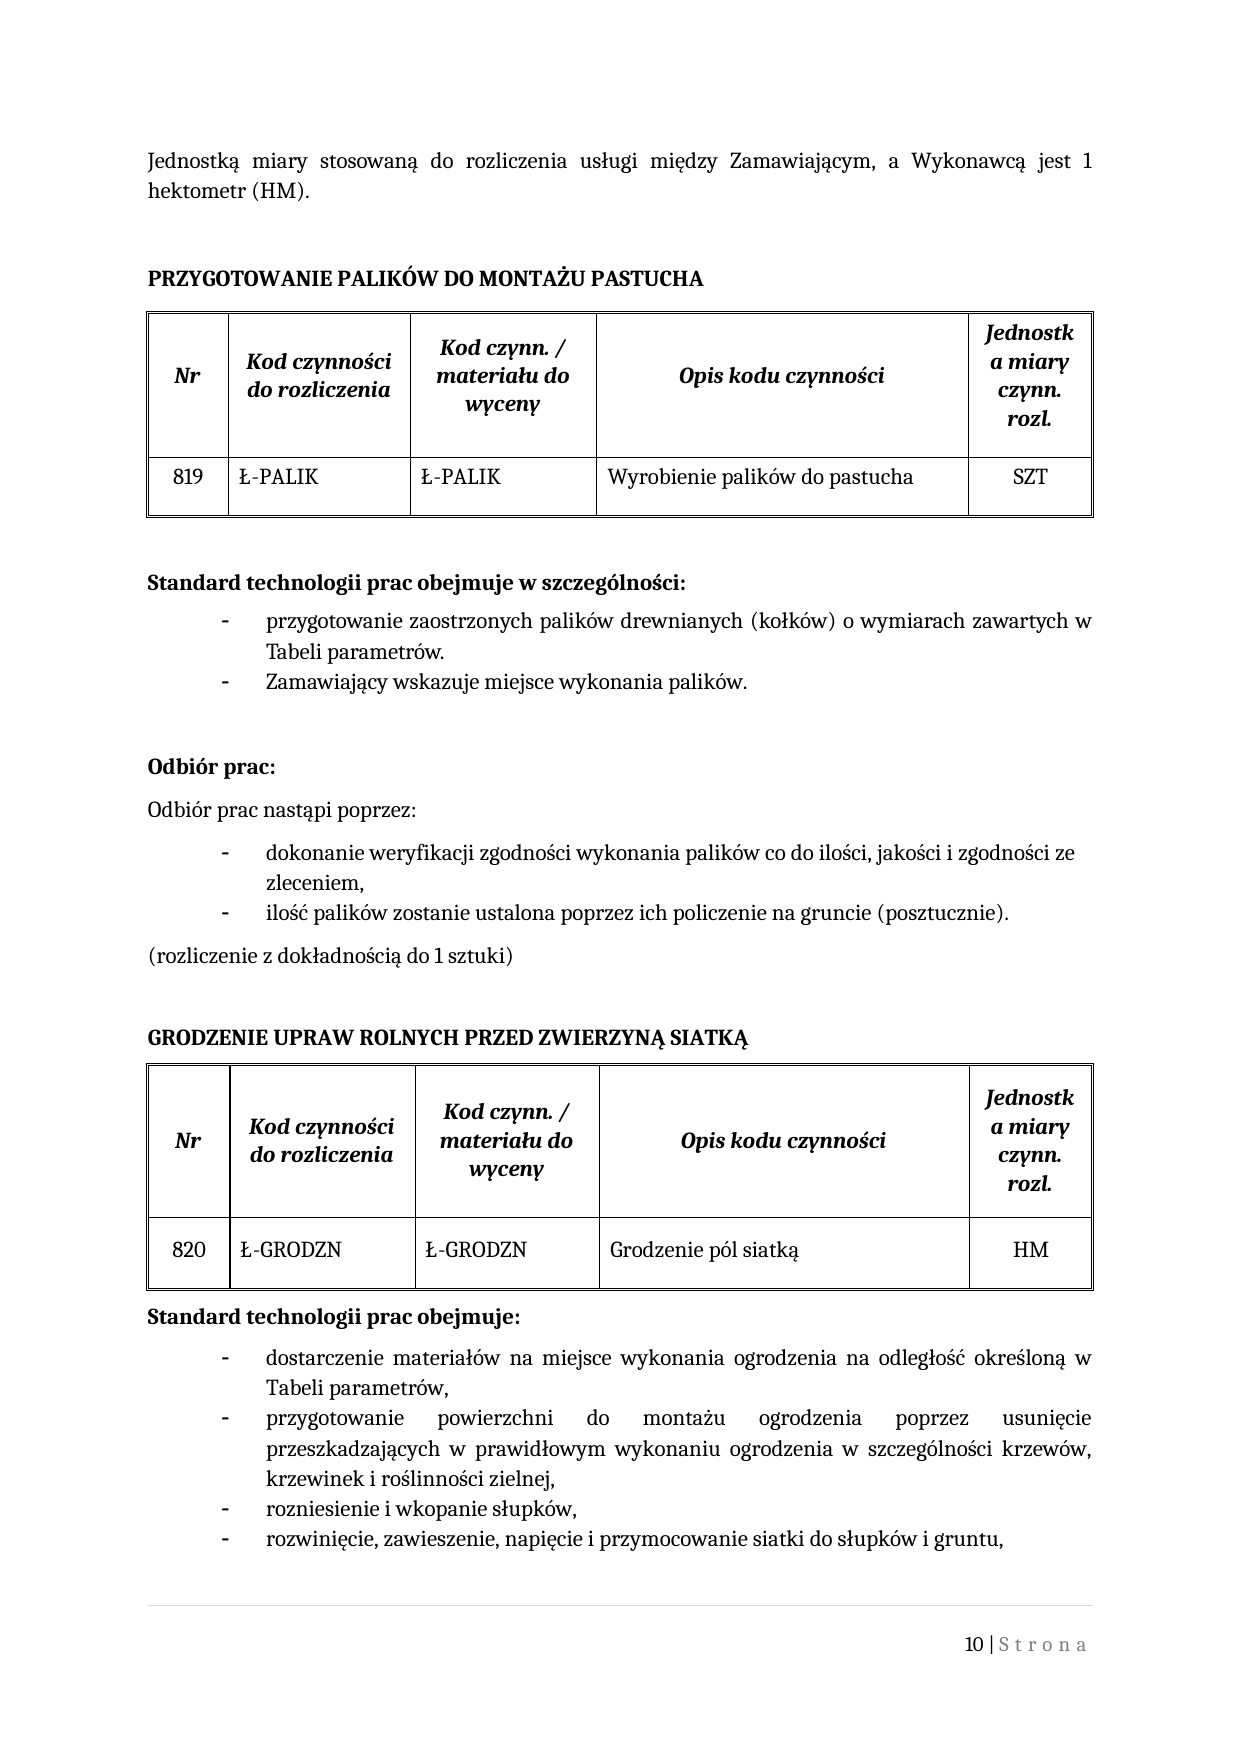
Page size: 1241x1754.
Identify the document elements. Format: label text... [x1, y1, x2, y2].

table_header Kod czynności do rozliczenia [229, 314, 410, 457]
table_header Opis kodu czynności [600, 1066, 969, 1217]
table_cell Wyrobienie palików do pastucha [597, 458, 968, 515]
table_cell SZT [969, 458, 1091, 515]
text Odbiór prac nastąpi poprzez: [148, 797, 1093, 823]
list Zamawiający wskazuje miejsce wykonania palików. [221, 669, 1093, 695]
table_cell 819 [149, 458, 228, 515]
list przygotowanie zaostrzonych palików drewnianych (kołków) o wymiarach zawartych w Tabeli parametrów. [221, 608, 1093, 665]
table_header Kod czynn. / materiału do wyceny [411, 314, 596, 457]
list rozniesienie i wkopanie słupków, [221, 1496, 1093, 1522]
table_header Jednostka miary czynn. rozl. [969, 314, 1091, 457]
text Jednostką miary stosowaną do rozliczenia usługi między Zamawiającym, a Wykonawcą jest 1 hektometr (HM). [148, 148, 1093, 204]
list dokonanie weryfikacji zgodności wykonania palików co do ilości, jakości i zgodności ze zleceniem, [221, 839, 1093, 896]
list ilość palików zostanie ustalona poprzez ich policzenie na gruncie (posztucznie). [221, 900, 1093, 926]
list przygotowanie powierzchni do montażu ogrodzenia poprzez usunięcie przeszkadzających w prawidłowym wykonaniu ogrodzenia w szczególności krzewów, krzewinek i roślinności zielnej, [221, 1405, 1093, 1492]
table_header Kod czynn. / materiału do wyceny [416, 1066, 599, 1217]
text GRODZENIE UPRAW ROLNYCH PRZED ZWIERZYNĄ SIATKĄ [148, 1024, 1093, 1051]
text Standard technologii prac obejmuje: [148, 1304, 1093, 1330]
table_header Opis kodu czynności [597, 314, 968, 457]
table_cell 820 [149, 1218, 229, 1288]
table_header Nr [149, 1066, 229, 1217]
text Standard technologii prac obejmuje w szczególności: [148, 569, 1093, 596]
table_cell Grodzenie pól siatką [600, 1218, 969, 1288]
table_cell Ł-GRODZN [416, 1218, 599, 1288]
text Odbiór prac: [148, 754, 1093, 781]
table_cell Ł-PALIK [229, 458, 410, 515]
table_cell HM [970, 1218, 1091, 1288]
table_header Jednostka miary czynn. rozl. [970, 1066, 1091, 1217]
text PRZYGOTOWANIE PALIKÓW DO MONTAŻU PASTUCHA [148, 266, 1093, 292]
list rozwinięcie, zawieszenie, napięcie i przymocowanie siatki do słupków i gruntu, [221, 1526, 1093, 1552]
text (rozliczenie z dokładnością do 1 sztuki) [148, 943, 1093, 969]
table_header Kod czynności do rozliczenia [231, 1066, 415, 1217]
table_cell Ł-PALIK [411, 458, 596, 515]
list dostarczenie materiałów na miejsce wykonania ogrodzenia na odległość określoną w Tabeli parametrów, [221, 1345, 1093, 1401]
table_header Nr [149, 314, 228, 457]
table_cell Ł-GRODZN [231, 1218, 415, 1288]
